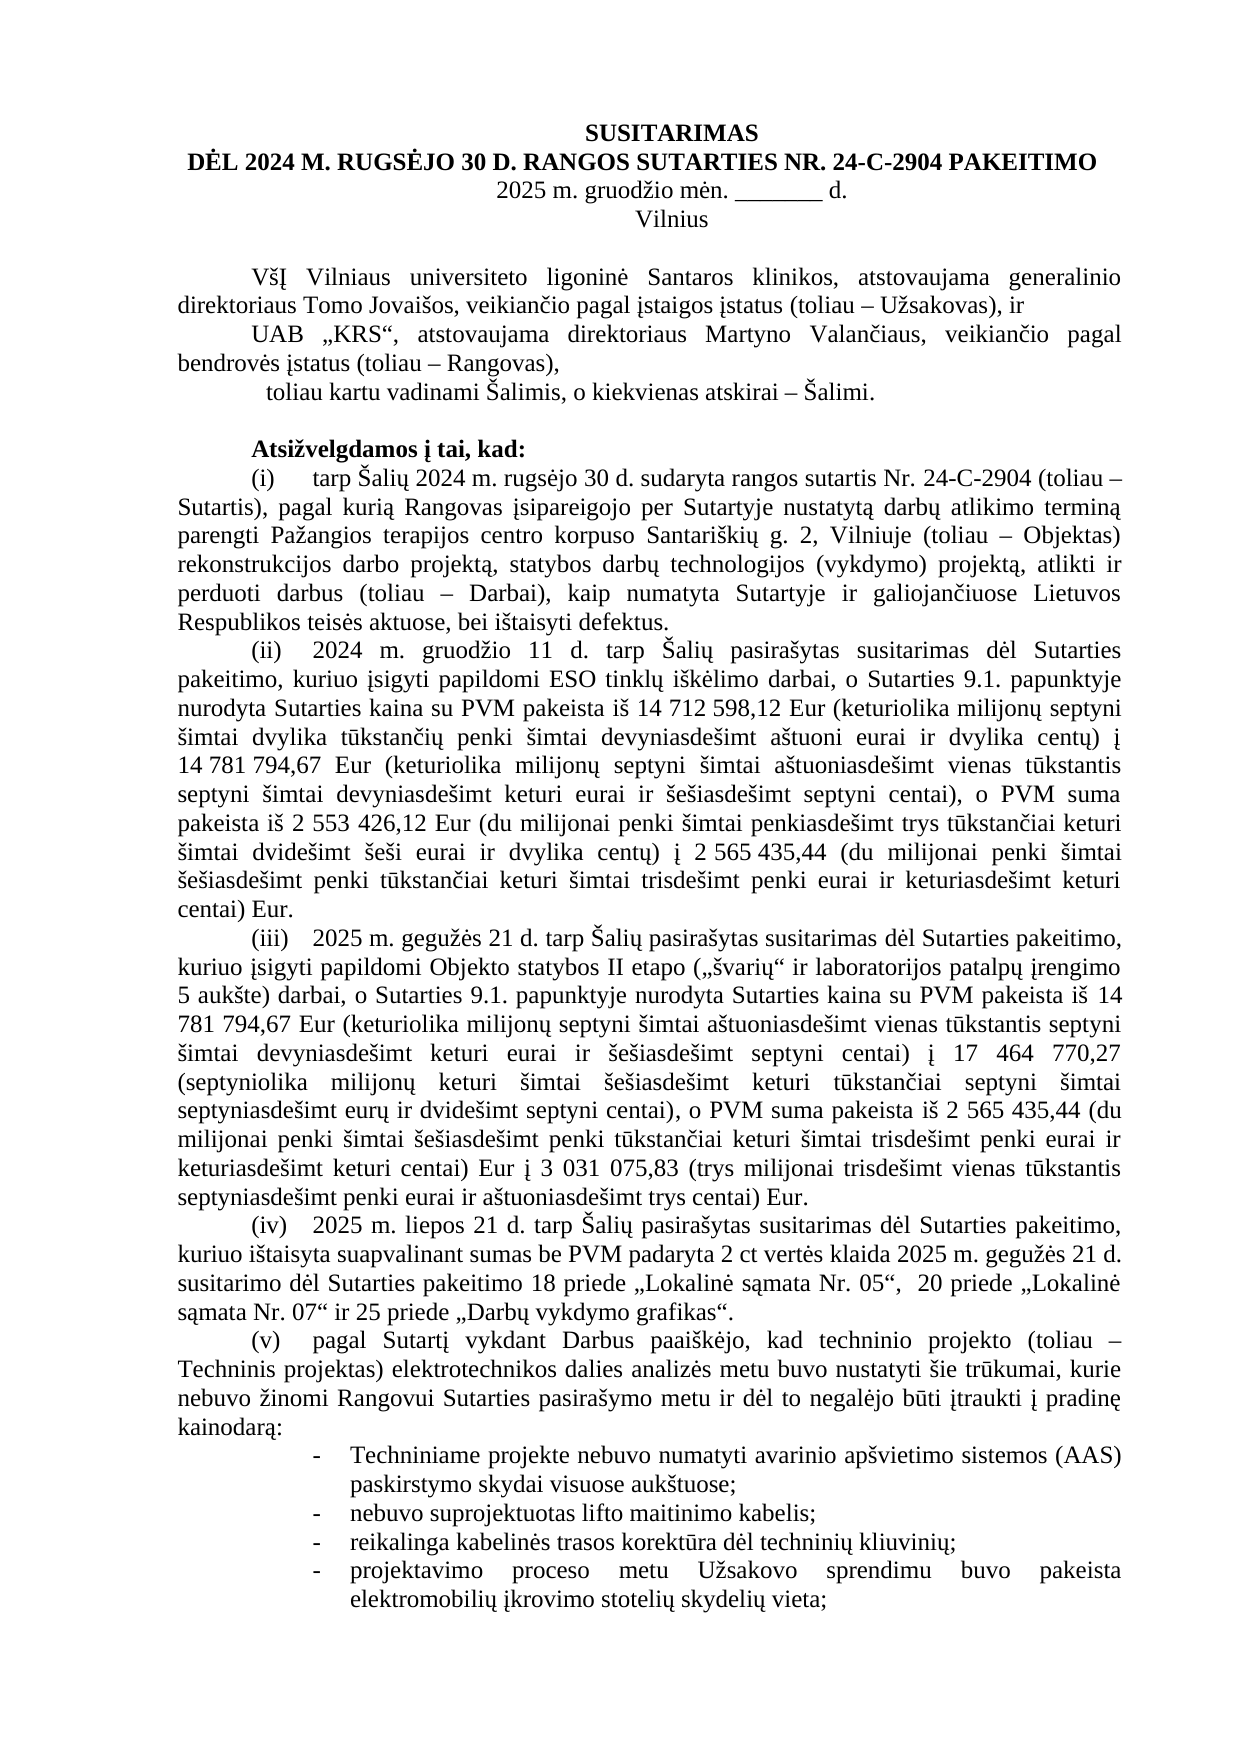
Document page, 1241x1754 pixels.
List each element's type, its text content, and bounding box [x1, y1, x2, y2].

title SUSITARIMAS [162, 118, 1181, 147]
title 2025 m. gegužės 21 d. tarp Šalių pasirašytas susitarimas dėl Sutarties pakeitimo, kuriuo įsigyti papildomi Objekto statybos II etapo („švarių“ ir laboratorijos patalpų įrengimo 5 aukšte) darbai, o Sutarties 9.1. papunktyje nurodyta Sutarties kaina su PVM pakeista iš 14 781 794,67 Eur (keturiolika milijonų septyni šimtai aštuoniasdešimt vienas tūkstantis septyni šimtai devyniasdešimt keturi eurai ir šešiasdešimt septyni centai) į 17 464 770,27 (septyniolika milijonų keturi šimtai šešiasdešimt keturi tūkstančiai septyni šimtai septyniasdešimt eurų ir dvidešimt septyni centai), o PVM suma pakeista iš 2 565 435,44 (du milijonai penki šimtai šešiasdešimt penki tūkstančiai keturi šimtai trisdešimt penki eurai ir keturiasdešimt keturi centai) Eur į 3 031 075,83 (trys milijonai trisdešimt vienas tūkstantis septyniasdešimt penki eurai ir aštuoniasdešimt trys centai) Eur. [177, 923, 1122, 1211]
title 2025 m. liepos 21 d. tarp Šalių pasirašytas susitarimas dėl Sutarties pakeitimo, kuriuo ištaisyta suapvalinant sumas be PVM padaryta 2 ct vertės klaida 2025 m. gegužės 21 d. susitarimo dėl Sutarties pakeitimo 18 priede „Lokalinė sąmata Nr. 05“, 20 priede „Lokalinė sąmata Nr. 07“ ir 25 priede „Darbų vykdymo grafikas“. [177, 1211, 1122, 1326]
title 2024 m. gruodžio 11 d. tarp Šalių pasirašytas susitarimas dėl Sutarties pakeitimo, kuriuo įsigyti papildomi ESO tinklų iškėlimo darbai, o Sutarties 9.1. papunktyje nurodyta Sutarties kaina su PVM pakeista iš 14 712 598,12 Eur (keturiolika milijonų septyni šimtai dvylika tūkstančių penki šimtai devyniasdešimt aštuoni eurai ir dvylika centų) į 14 781 794,67 Eur (keturiolika milijonų septyni šimtai aštuoniasdešimt vienas tūkstantis septyni šimtai devyniasdešimt keturi eurai ir šešiasdešimt septyni centai), o PVM suma pakeista iš 2 553 426,12 Eur (du milijonai penki šimtai penkiasdešimt trys tūkstančiai keturi šimtai dvidešimt šeši eurai ir dvylika centų) į 2 565 435,44 (du milijonai penki šimtai šešiasdešimt penki tūkstančiai keturi šimtai trisdešimt penki eurai ir keturiasdešimt keturi centai) Eur. [177, 636, 1122, 923]
title DĖL 2024 M. RUGSĖJO 30 D. RANGOS SUTARTIES NR. 24-C-2904 PAKEITIMO [162, 147, 1122, 176]
title nebuvo suprojektuotas lifto maitinimo kabelis; [312, 1498, 1122, 1527]
title Techniniame projekte nebuvo numatyti avarinio apšvietimo sistemos (AAS) paskirstymo skydai visuose aukštuose; [312, 1441, 1122, 1498]
title pagal Sutartį vykdant Darbus paaiškėjo, kad techninio projekto (toliau – Techninis projektas) elektrotechnikos dalies analizės metu buvo nustatyti šie trūkumai, kurie nebuvo žinomi Rangovui Sutarties pasirašymo metu ir dėl to negalėjo būti įtraukti į pradinę kainodarą: [177, 1326, 1122, 1441]
title VšĮ Vilniaus universiteto ligoninė Santaros klinikos, atstovaujama generalinio direktoriaus Tomo Jovaišos, veikiančio pagal įstaigos įstatus (toliau – Užsakovas), ir [177, 262, 1122, 319]
title Atsižvelgdamos į tai, kad: [177, 434, 1122, 463]
title projektavimo proceso metu Užsakovo sprendimu buvo pakeista elektromobilių įkrovimo stotelių skydelių vieta; [312, 1556, 1122, 1613]
title reikalinga kabelinės trasos korektūra dėl techninių kliuvinių; [312, 1527, 1122, 1556]
title UAB „KRS“, atstovaujama direktoriaus Martyno Valančiaus, veikiančio pagal bendrovės įstatus (toliau – Rangovas), [177, 319, 1122, 377]
title 2025 m. gruodžio mėn. _______ d. [162, 176, 1181, 204]
title Vilnius [162, 204, 1181, 233]
title tarp Šalių 2024 m. rugsėjo 30 d. sudaryta rangos sutartis Nr. 24-C-2904 (toliau – Sutartis), pagal kurią Rangovas įsipareigojo per Sutartyje nustatytą darbų atlikimo terminą parengti Pažangios terapijos centro korpuso Santariškių g. 2, Vilniuje (toliau – Objektas) rekonstrukcijos darbo projektą, statybos darbų technologijos (vykdymo) projektą, atlikti ir perduoti darbus (toliau – Darbai), kaip numatyta Sutartyje ir galiojančiuose Lietuvos Respublikos teisės aktuose, bei ištaisyti defektus. [177, 463, 1122, 636]
text toliau kartu vadinami Šalimis, o kiekvienas atskirai – Šalimi. [177, 377, 1181, 406]
